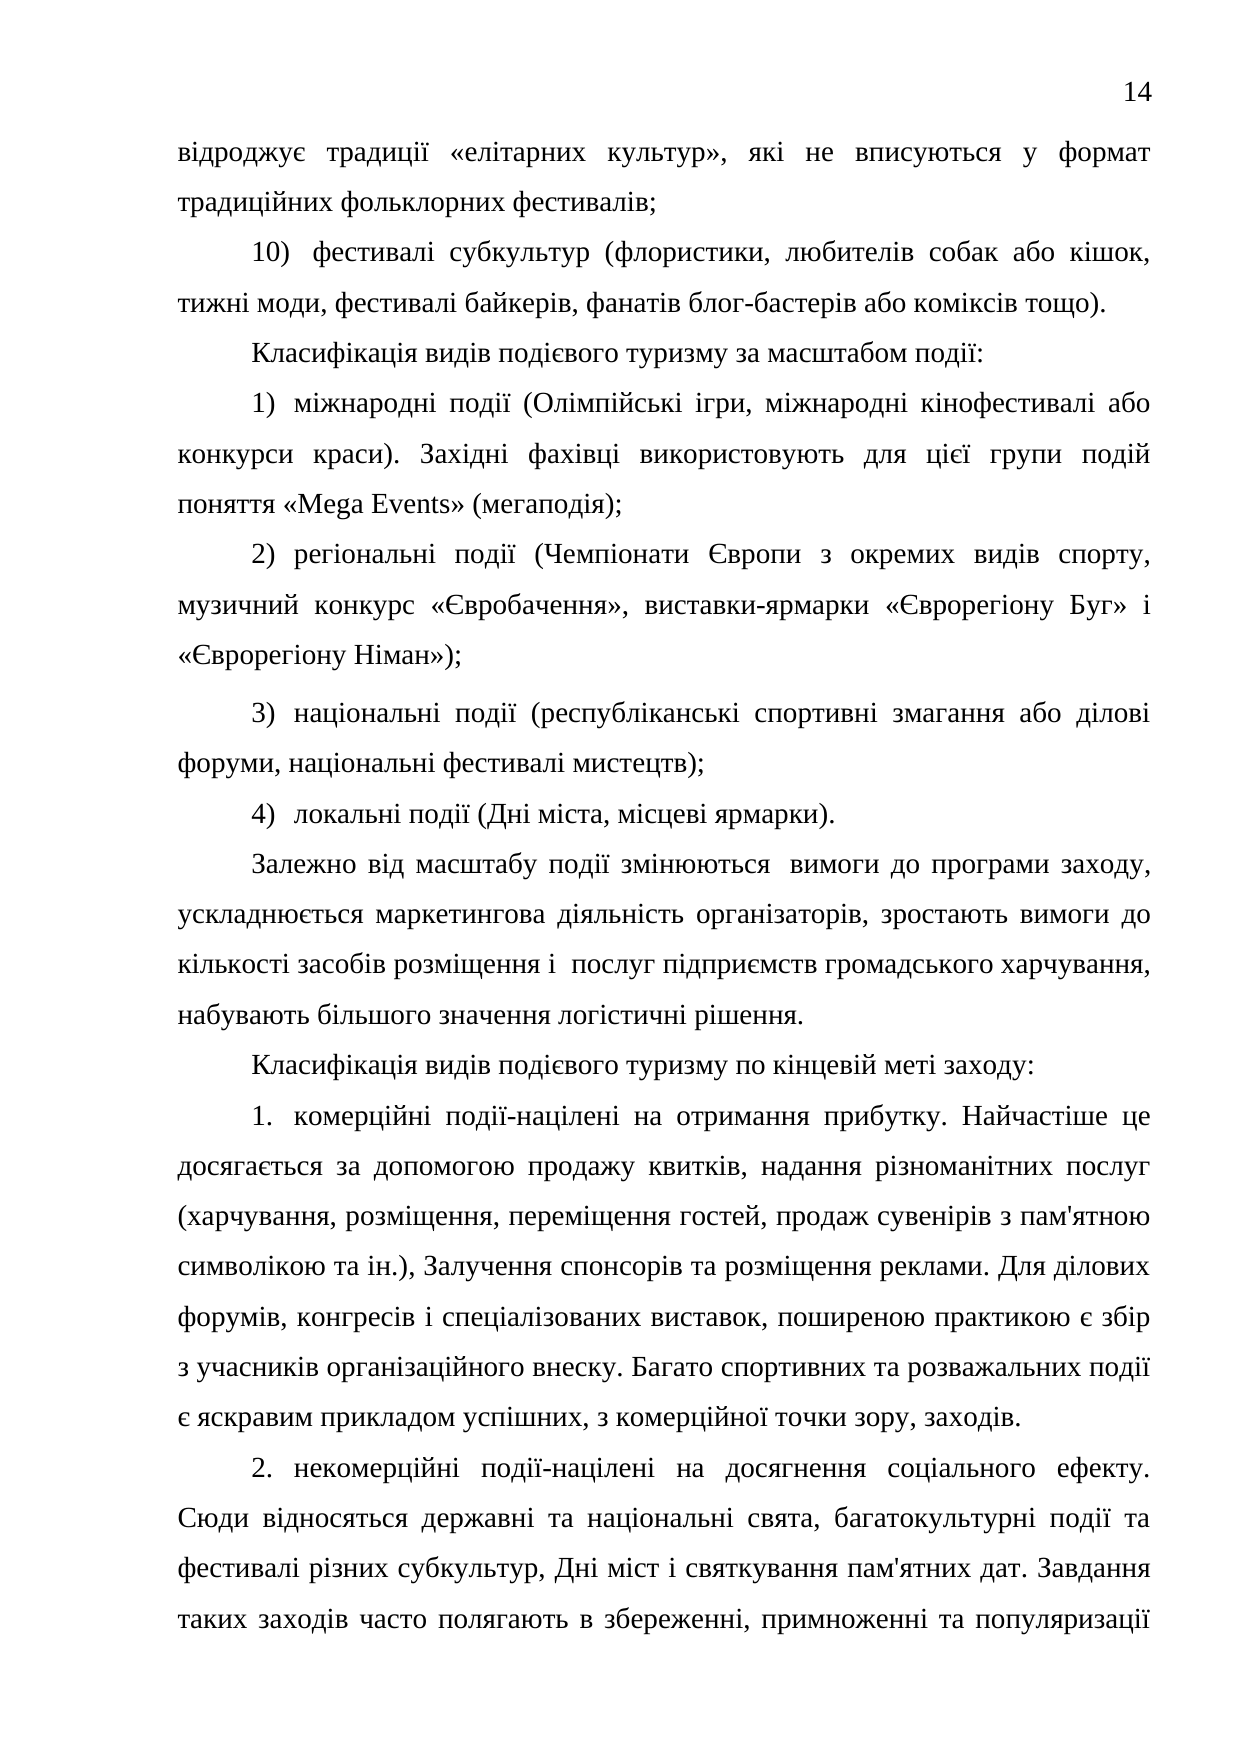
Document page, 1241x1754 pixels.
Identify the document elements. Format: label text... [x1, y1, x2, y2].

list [177, 1450, 1151, 1634]
text Класифікація видів подієвого туризму за масштабом події: [177, 335, 1151, 369]
list національні події (республіканські спортивні змагання або ділові форуми, національні фестивалі мистецтв); [177, 695, 1151, 778]
text Залежно від масштабу події змінюються вимоги до програми заходу, ускладнюється маркетингова діяльність організаторів, зростають вимоги до кількості засобів розміщення і послуг підприємств громадського харчування, набувають більшого значення логістичні рішення. [177, 846, 1151, 1031]
list регіональні події (Чемпіонати Європи з окремих видів спорту, музичний конкурс «Євробачення», виставки-ярмарки «Єврорегіону Буг» і «Єврорегіону Німан»); [177, 536, 1151, 671]
list міжнародні події (Олімпійські ігри, міжнародні кінофестивалі або конкурси краси). Західні фахівці використовують для цієї групи подій поняття «Mega Events» (мегаподія); [177, 386, 1151, 520]
list локальні події (Дні міста, місцеві ярмарки). [177, 796, 1151, 829]
list комерційні події-націлені на отримання прибутку. Найчастіше це досягається за допомогою продажу квитків, надання різноманітних послуг (харчування, розміщення, переміщення гостей, продаж сувенірів з пам'ятною символікою та ін.), Залучення спонсорів та розміщення реклами. Для ділових форумів, конгресів і спеціалізованих виставок, поширеною практикою є збір з учасників організаційного внеску. Багато спортивних та розважальних події є яскравим прикладом успішних, з комерційної точки зору, заходів. [177, 1098, 1151, 1433]
text Класифікація видів подієвого туризму по кінцевій меті заходу: [177, 1047, 1151, 1081]
list фестивалі субкультур (флористики, любителів собак або кішок, тижні моди, фестивалі байкерів, фанатів блог-бастерів або коміксів тощо). [177, 234, 1151, 318]
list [177, 134, 1151, 217]
